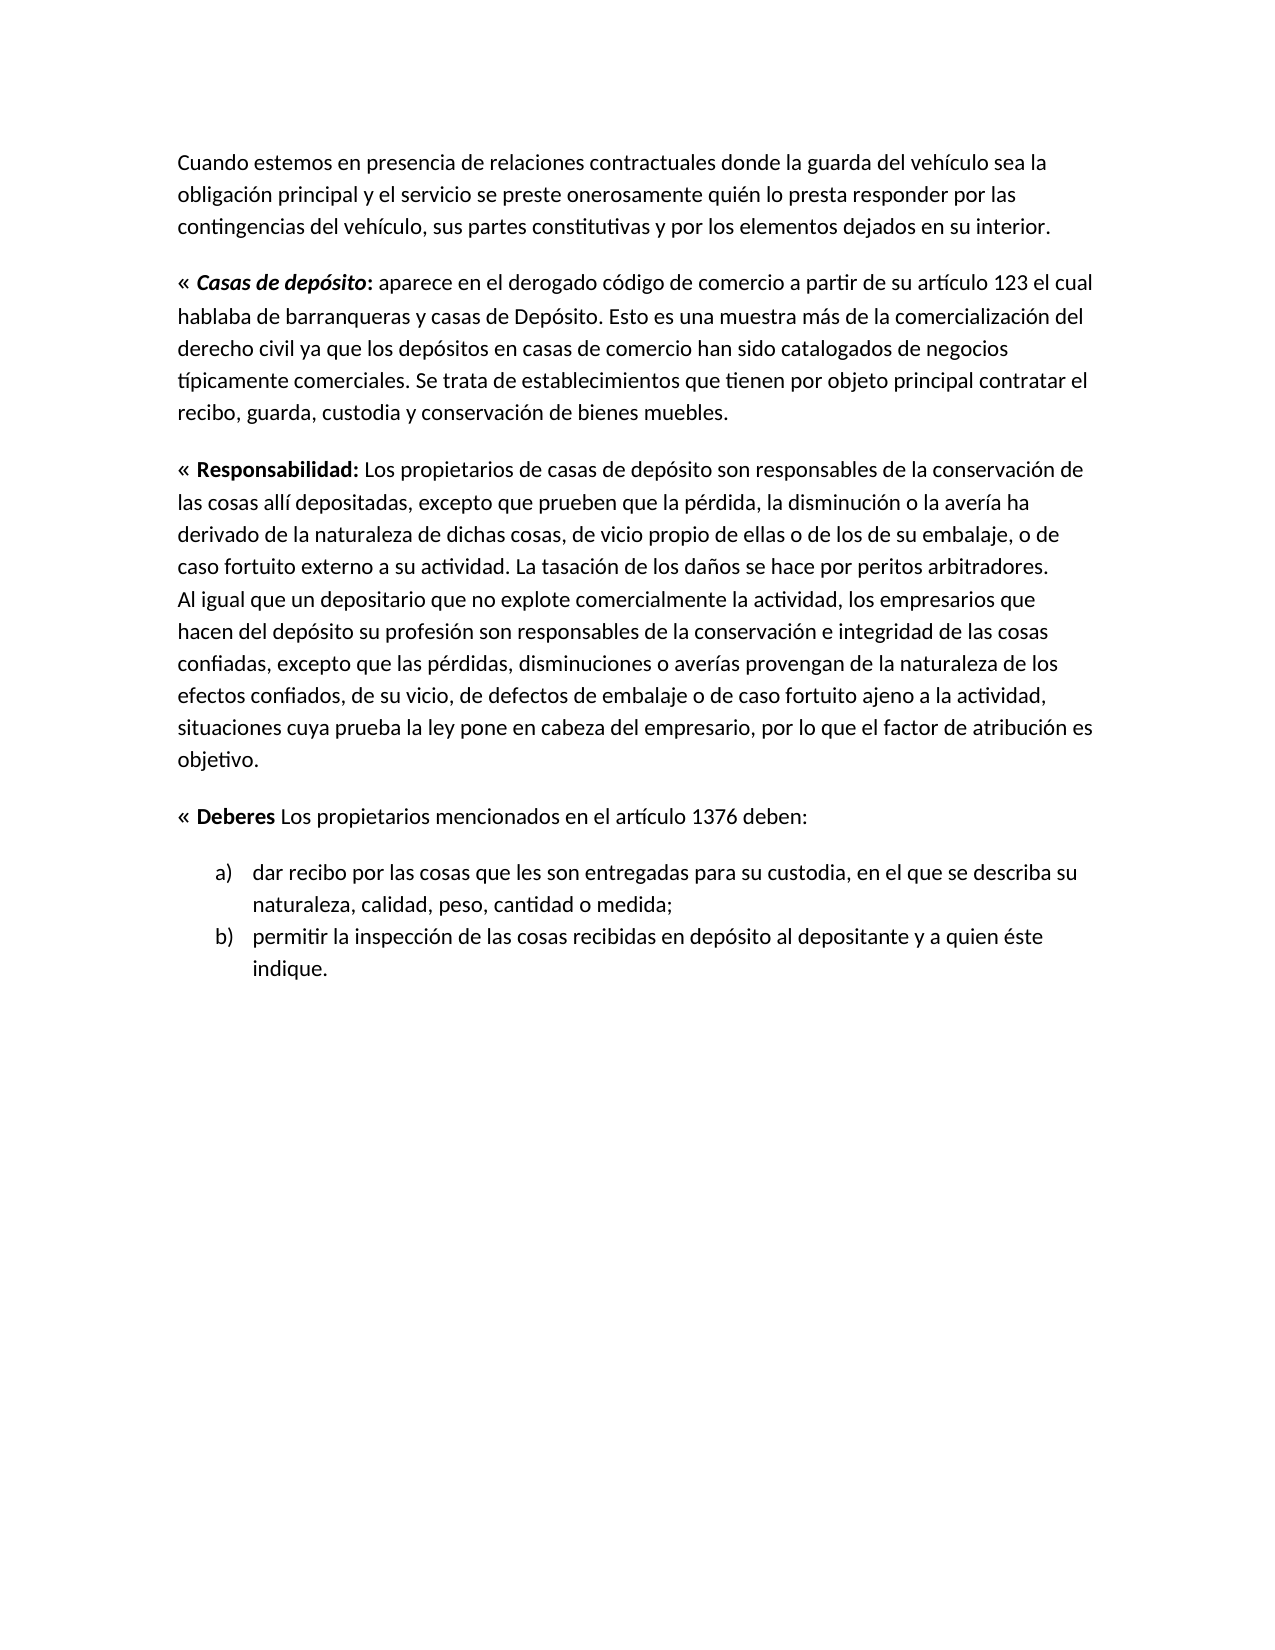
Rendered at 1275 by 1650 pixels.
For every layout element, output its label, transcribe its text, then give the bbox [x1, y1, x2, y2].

list permitir la inspección de las cosas recibidas en depósito al depositante y a quien éste indique. [215, 922, 1098, 982]
list dar recibo por las cosas que les son entregadas para su custodia, en el que se describa su naturaleza, calidad, peso, cantidad o medida; [215, 858, 1098, 918]
text « Deberes Los propietarios mencionados en el artículo 1376 deben: [197, 799, 1098, 831]
text « Responsabilidad: Los propietarios de casas de depósito son responsables de la conservación de las cosas allí depositadas, excepto que prueben que la pérdida, la disminución o la avería ha derivado de la naturaleza de dichas cosas, de vicio propio de ellas o de los de su embalaje, o de caso fortuito externo a su actividad. La tasación de los daños se hace por peritos arbitradores. Al igual que un depositario que no explote comercialmente la actividad, los empresarios que hacen del depósito su profesión son responsables de la conservación e integridad de las cosas confiadas, excepto que las pérdidas, disminuciones o averías provengan de la naturaleza de los efectos confiados, de su vicio, de defectos de embalaje o de caso fortuito ajeno a la actividad, situaciones cuya prueba la ley pone en cabeza del empresario, por lo que el factor de atribución es objetivo. [177, 451, 1098, 774]
text Cuando estemos en presencia de relaciones contractuales donde la guarda del vehículo sea la obligación principal y el servicio se preste onerosamente quién lo presta responder por las contingencias del vehículo, sus partes constitutivas y por los elementos dejados en su interior. [177, 148, 1098, 240]
text « Casas de depósito: aparece en el derogado código de comercio a partir de su artículo 123 el cual hablaba de barranqueras y casas de Depósito. Esto es una muestra más de la comercialización del derecho civil ya que los depósitos en casas de comercio han sido catalogados de negocios típicamente comerciales. Se trata de establecimientos que tienen por objeto principal contratar el recibo, guarda, custodia y conservación de bienes muebles. [177, 265, 1098, 426]
